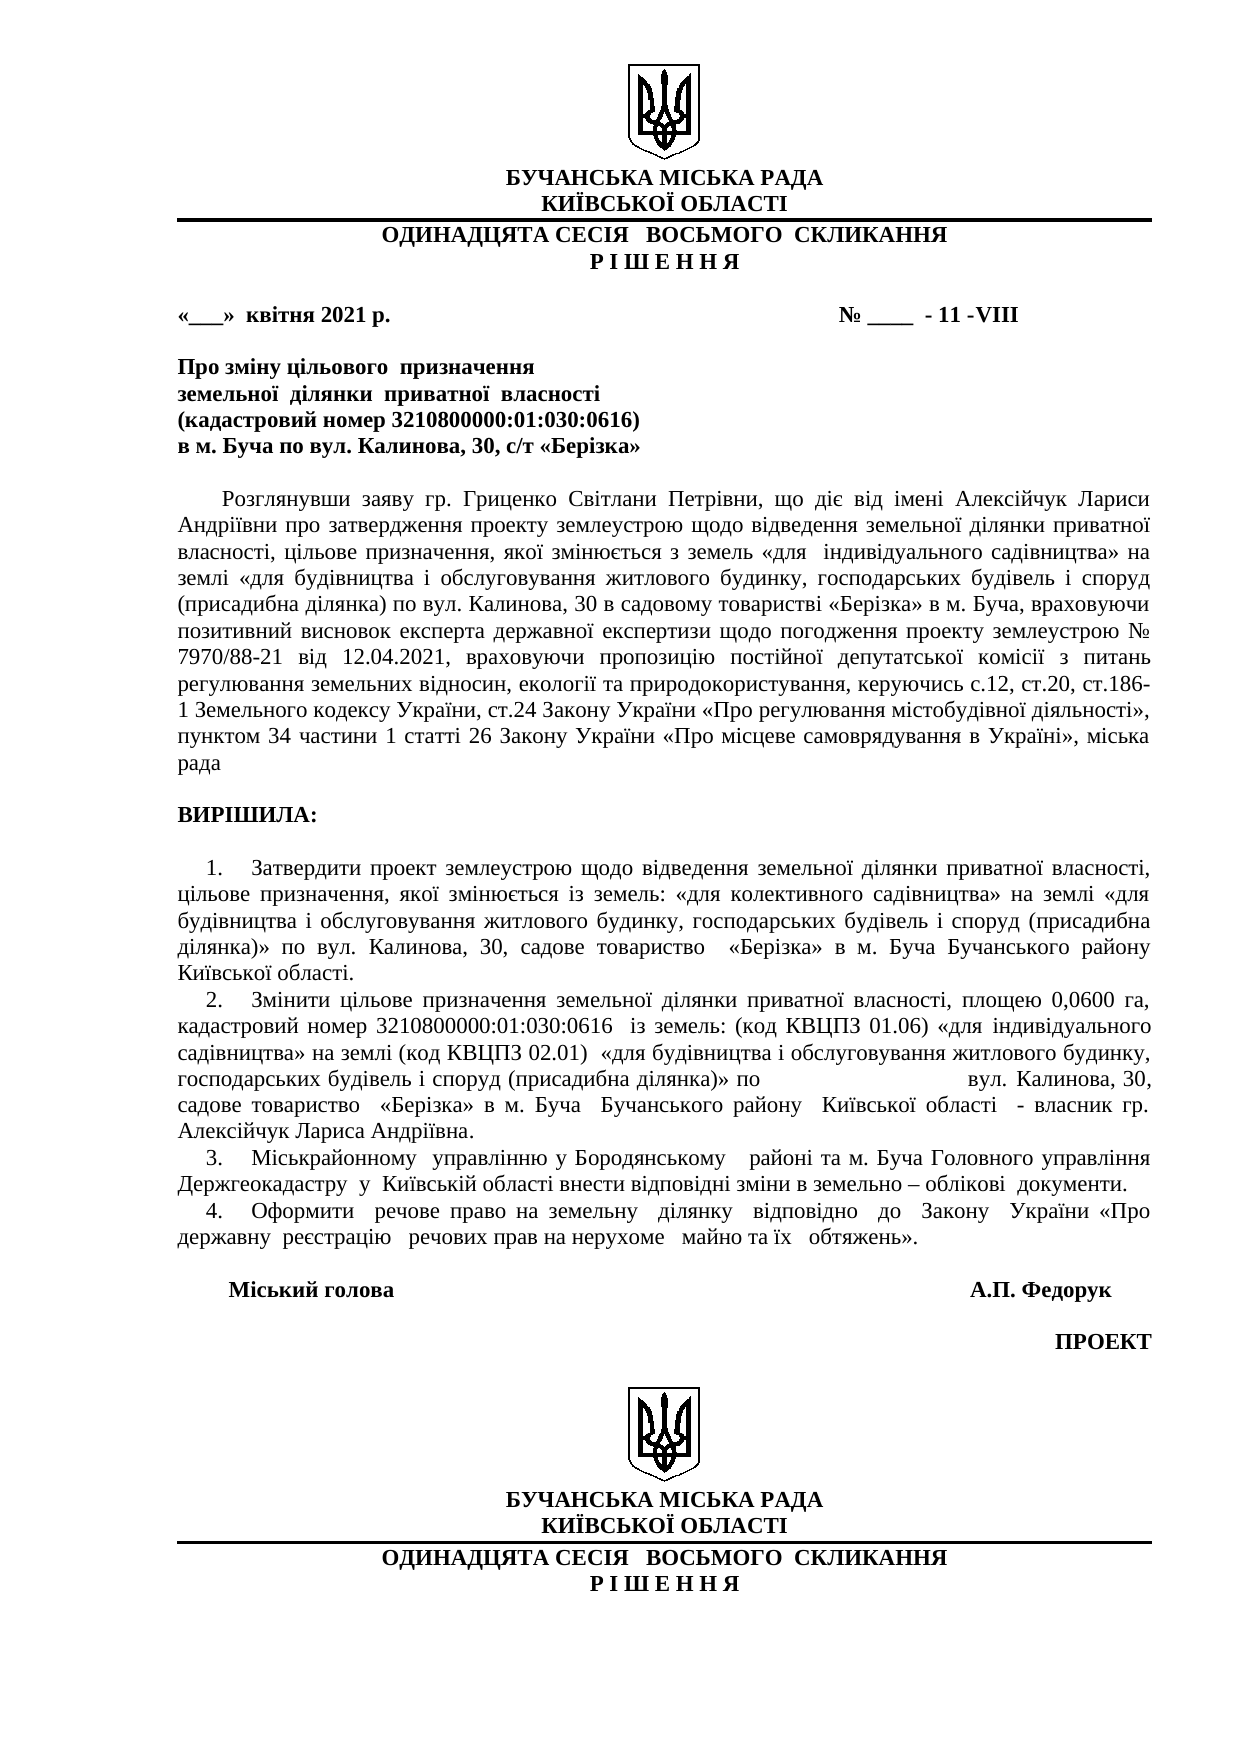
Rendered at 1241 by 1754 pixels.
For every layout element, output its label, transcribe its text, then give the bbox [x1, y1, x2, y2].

text Р І Ш Е Н Н Я [177, 1570, 1152, 1596]
list Оформити речове право на земельну ділянку відповідно до Закону України «Про державну реєстрацію речових прав на нерухоме майно та їх обтяжень». [177, 1197, 1152, 1249]
text Р І Ш Е Н Н Я [177, 248, 1152, 274]
text КИЇВСЬКОЇ ОБЛАСТІ [177, 190, 1152, 218]
text ОДИНАДЦЯТА СЕСІЯ ВОСЬМОГО СКЛИКАННЯ [177, 222, 1152, 248]
text Міський голова А.П. Федорук [177, 1276, 1152, 1302]
list Затвердити проект землеустрою щодо відведення земельної ділянки приватної власності, цільове призначення, якої змінюється із земель: «для колективного садівництва» на землі «для будівництва і обслуговування житлового будинку, господарських будівель і споруд (присадибна ділянка)» по вул. Калинова, 30, садове товариство «Берізка» в м. Буча Бучанського району Київської області. [177, 854, 1152, 986]
text «___» квітня 2021 р. № ____ - 11 -VІІІ [177, 301, 1152, 327]
list Міськрайонному управлінню у Бородянському районі та м. Буча Головного управління Держгеокадастру у Київській області внести відповідні зміни в земельно – облікові документи. [177, 1144, 1152, 1197]
list Змінити цільове призначення земельної ділянки приватної власності, площею 0,0600 га, кадастровий номер 3210800000:01:030:0616 із земель: (код КВЦПЗ 01.06) «для індивідуального садівництва» на землі (код КВЦПЗ 02.01) «для будівництва і обслуговування житлового будинку, господарських будівель і споруд (присадибна ділянка)» по вул. Калинова, 30, садове товариство «Берізка» в м. Буча Бучанського району Київської області - власник гр. Алексійчук Лариса Андріївна. [177, 986, 1152, 1144]
text ВИРІШИЛА: [177, 801, 1152, 828]
text (кадастровий номер 3210800000:01:030:0616) [177, 406, 1152, 432]
text БУЧАНСЬКА МІСЬКА РАДА [177, 164, 1152, 190]
text ПРОЕКТ [177, 1328, 1152, 1355]
text земельної ділянки приватної власності [177, 380, 1152, 406]
text Про зміну цільового призначення [177, 353, 1152, 380]
text Розглянувши заяву гр. Гриценко Світлани Петрівни, що діє від імені Алексійчук Лариси Андріївни про затвердження проекту землеустрою щодо відведення земельної ділянки приватної власності, цільове призначення, якої змінюється з земель «для індивідуального садівництва» на землі «для будівництва і обслуговування житлового будинку, господарських будівель і споруд (присадибна ділянка) по вул. Калинова, 30 в садовому товаристві «Берізка» в м. Буча, враховуючи позитивний висновок експерта державної експертизи щодо погодження проекту землеустрою № 7970/88-21 від 12.04.2021, враховуючи пропозицію постійної депутатської комісії з питань регулювання земельних відносин, екології та природокористування, керуючись с.12, ст.20, ст.186-1 Земельного кодексу України, ст.24 Закону України «Про регулювання містобудівної діяльності», пунктом 34 частини 1 статті 26 Закону України «Про місцеве самоврядування в Україні», міська рада [177, 485, 1152, 775]
text БУЧАНСЬКА МІСЬКА РАДА [177, 1486, 1152, 1512]
text ОДИНАДЦЯТА СЕСІЯ ВОСЬМОГО СКЛИКАННЯ [177, 1544, 1152, 1570]
text КИЇВСЬКОЇ ОБЛАСТІ [177, 1512, 1152, 1541]
text в м. Буча по вул. Калинова, 30, с/т «Берізка» [177, 432, 1152, 459]
